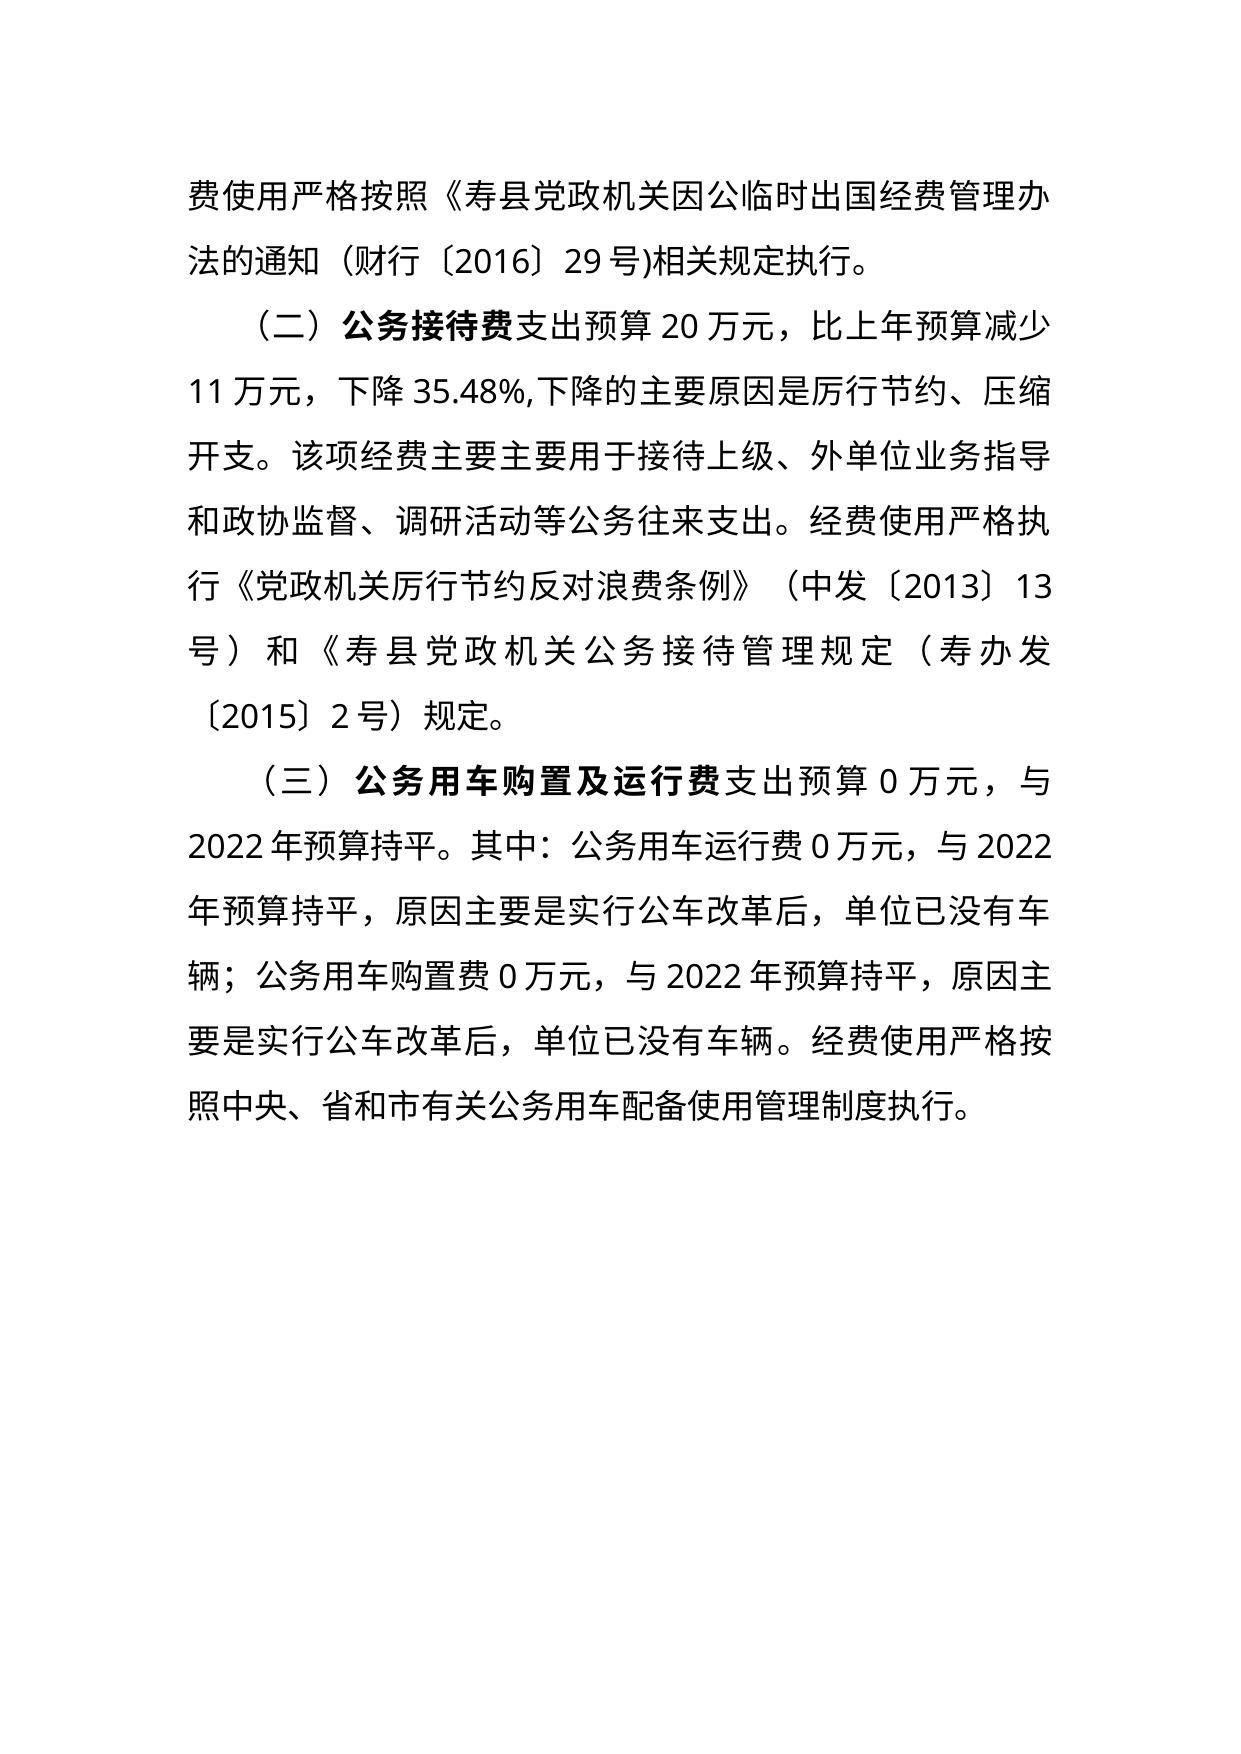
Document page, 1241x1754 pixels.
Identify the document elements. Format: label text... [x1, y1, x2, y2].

text （二）公务接待费支出预算20万元，比上年预算减少11万元，下降35.48%,下降的主要原因是厉行节约、压缩开支。该项经费主要主要用于接待上级、外单位业务指导和政协监督、调研活动等公务往来支出。经费使用严格执行《党政机关厉行节约反对浪费条例》（中发〔2013〕13号）和《寿县党政机关公务接待管理规定（寿办发〔2015〕2号）规定。 [187, 292, 1053, 747]
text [187, 162, 1053, 292]
text （三）公务用车购置及运行费支出预算0万元，与2022年预算持平。其中：公务用车运行费0万元，与2022年预算持平，原因主要是实行公车改革后，单位已没有车辆；公务用车购置费0万元，与2022年预算持平，原因主要是实行公车改革后，单位已没有车辆。经费使用严格按照中央、省和市有关公务用车配备使用管理制度执行。 [187, 747, 1053, 1137]
